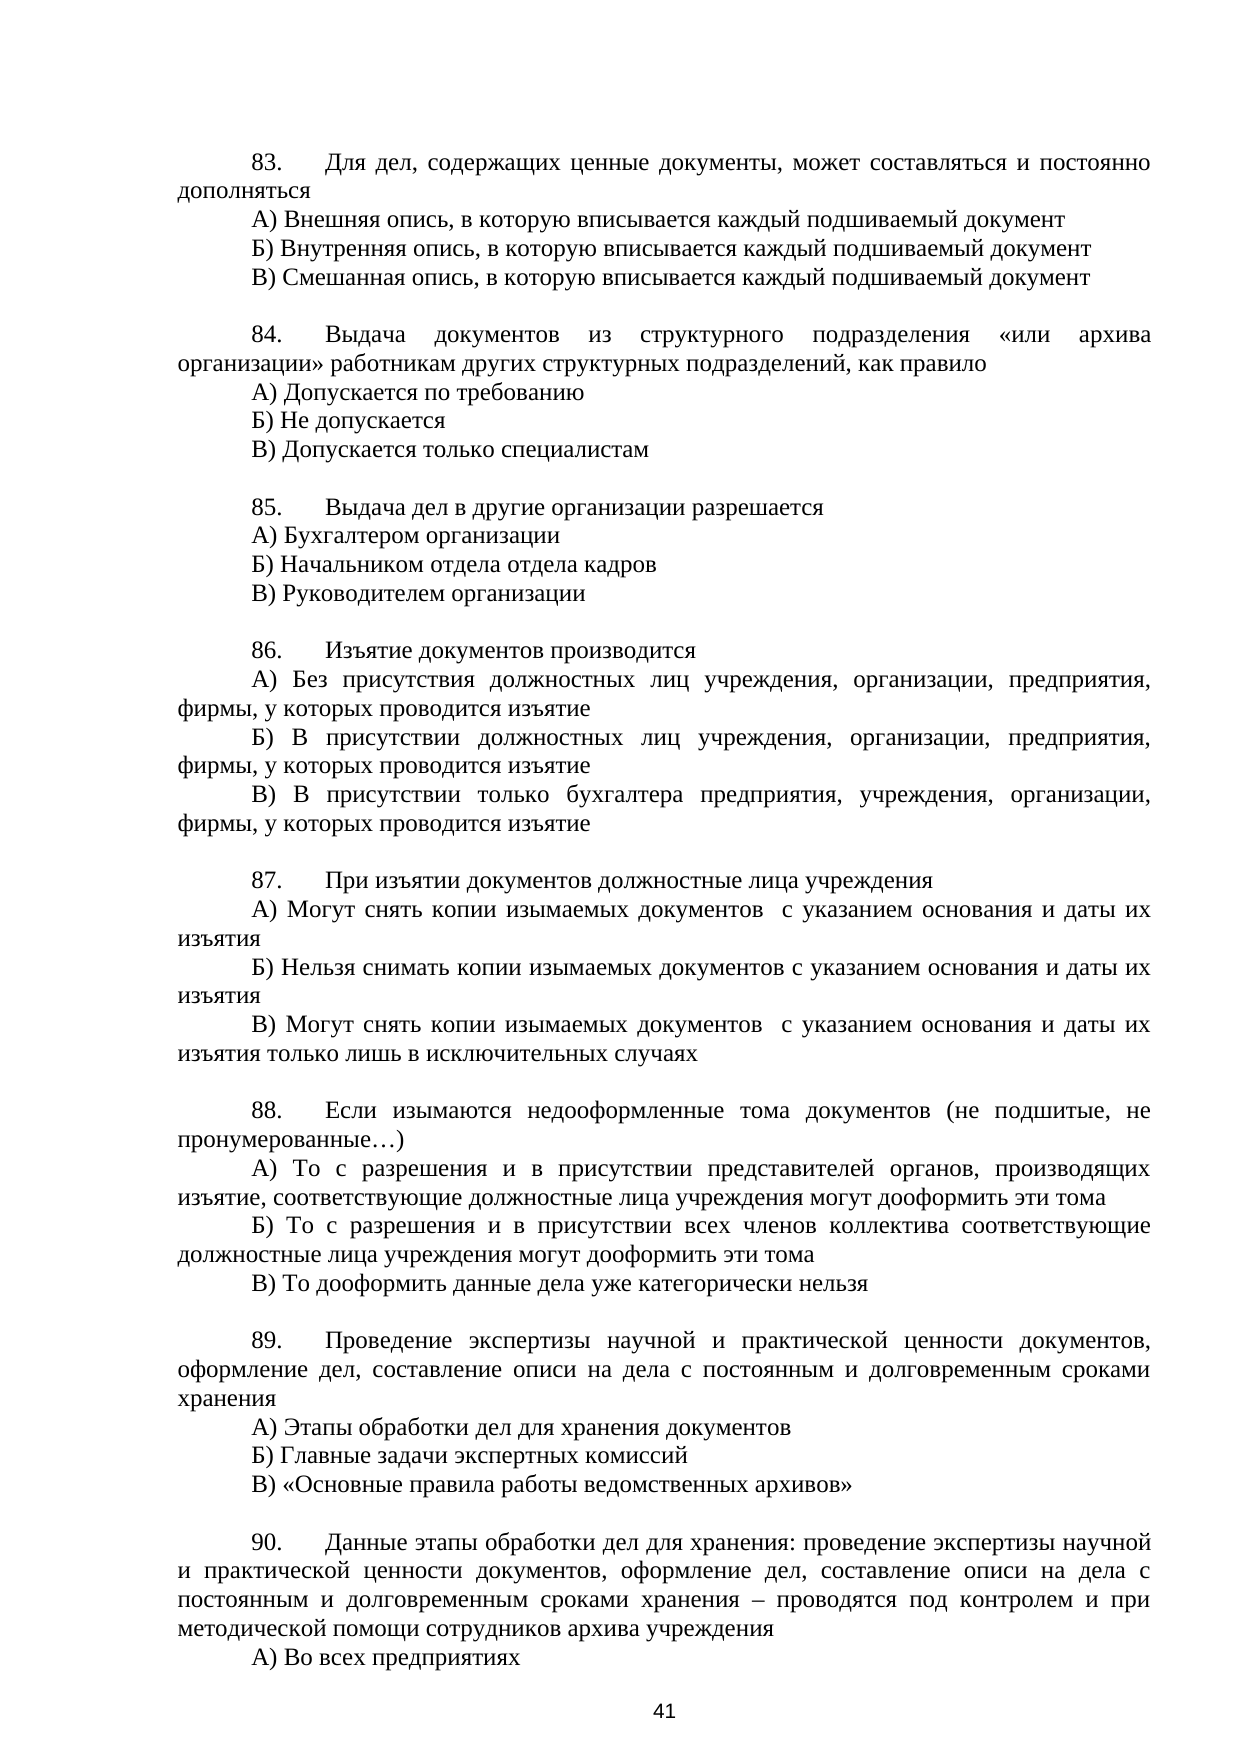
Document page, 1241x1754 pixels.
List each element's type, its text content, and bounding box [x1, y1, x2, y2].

text А) Внешняя опись, в которую вписывается каждый подшиваемый документ [177, 204, 1152, 233]
text А) Допускается по требованию [177, 377, 1152, 406]
text В) Могут снять копии изымаемых документов с указанием основания и даты их изъятия только лишь в исключительных случаях [177, 1009, 1152, 1067]
text А) Бухгалтером организации [177, 521, 1152, 549]
text А) Этапы обработки дел для хранения документов [177, 1412, 1152, 1441]
text Б) Не допускается [177, 406, 1152, 434]
text А) Могут снять копии изымаемых документов с указанием основания и даты их изъятия [177, 894, 1152, 952]
list Для дел, содержащих ценные документы, может составляться и постоянно дополняться [177, 147, 1152, 204]
text А) То с разрешения и в присутствии представителей органов, производящих изъятие, соответствующие должностные лица учреждения могут дооформить эти тома [177, 1153, 1152, 1211]
list Выдача дел в другие организации разрешается [177, 492, 1152, 521]
text А) Без присутствия должностных лиц учреждения, организации, предприятия, фирмы, у которых проводится изъятие [177, 664, 1152, 722]
text Б) Главные задачи экспертных комиссий [177, 1441, 1152, 1469]
text А) Во всех предприятиях [177, 1642, 1152, 1671]
list При изъятии документов должностные лица учреждения [177, 866, 1152, 894]
text Б) Начальником отдела отдела кадров [177, 549, 1152, 578]
text В) Смешанная опись, в которую вписывается каждый подшиваемый документ [177, 262, 1152, 291]
text Б) Нельзя снимать копии изымаемых документов с указанием основания и даты их изъятия [177, 952, 1152, 1009]
text В) Руководителем организации [177, 578, 1152, 607]
list Если изымаются недооформленные тома документов (не подшитые, не пронумерованные…) [177, 1096, 1152, 1153]
list Проведение экспертизы научной и практической ценности документов, оформление дел, составление описи на дела с постоянным и долговременным сроками хранения [177, 1326, 1152, 1412]
text В) «Основные правила работы ведомственных архивов» [177, 1469, 1152, 1498]
text В) В присутствии только бухгалтера предприятия, учреждения, организации, фирмы, у которых проводится изъятие [177, 779, 1152, 837]
list Выдача документов из структурного подразделения «или архива организации» работникам других структурных подразделений, как правило [177, 319, 1152, 377]
text В) То дооформить данные дела уже категорически нельзя [177, 1268, 1152, 1297]
text Б) В присутствии должностных лиц учреждения, организации, предприятия, фирмы, у которых проводится изъятие [177, 722, 1152, 779]
text Б) Внутренняя опись, в которую вписывается каждый подшиваемый документ [177, 233, 1152, 262]
list Данные этапы обработки дел для хранения: проведение экспертизы научной и практической ценности документов, оформление дел, составление описи на дела с постоянным и долговременным сроками хранения – проводятся под контролем и при методической помощи сотрудников архива учреждения [177, 1527, 1152, 1642]
text В) Допускается только специалистам [177, 434, 1152, 463]
list Изъятие документов производится [177, 636, 1152, 664]
text Б) То с разрешения и в присутствии всех членов коллектива соответствующие должностные лица учреждения могут дооформить эти тома [177, 1211, 1152, 1268]
